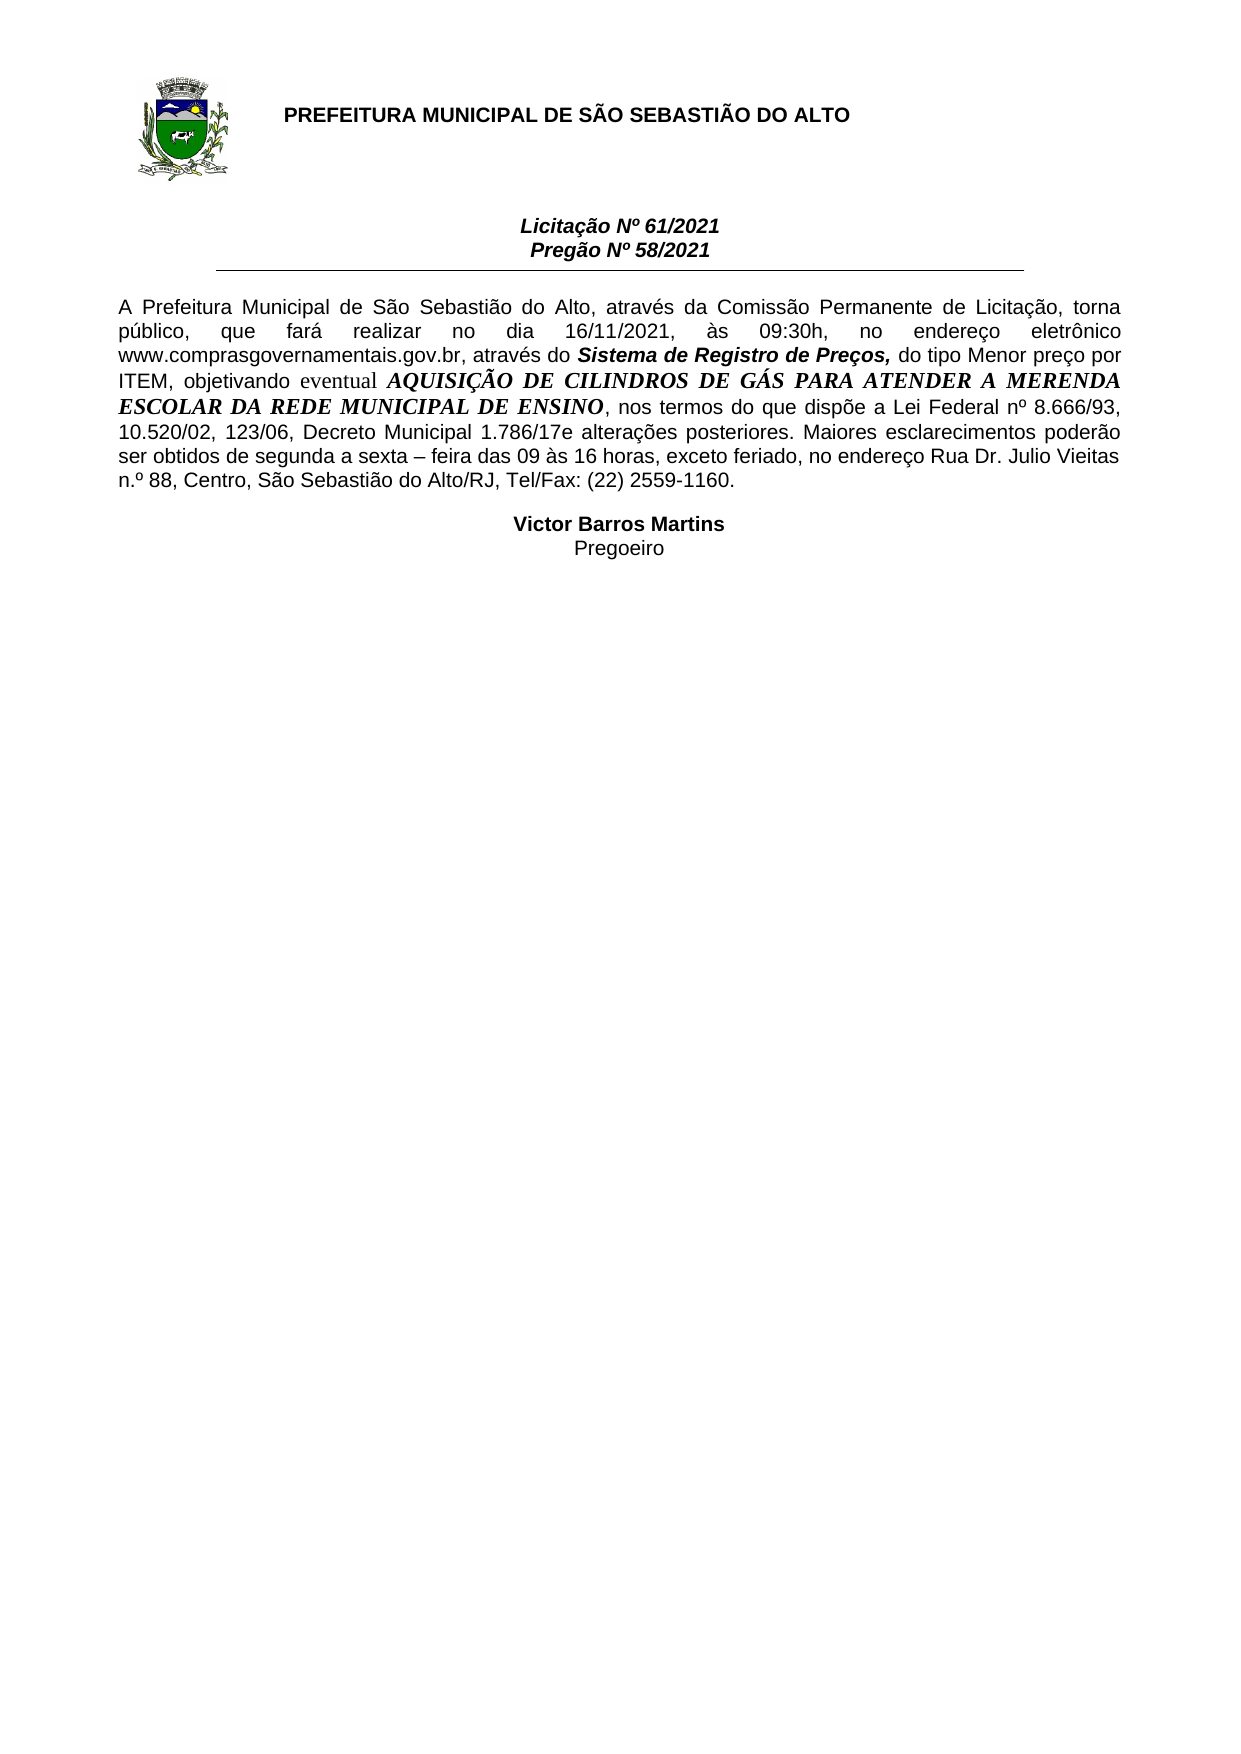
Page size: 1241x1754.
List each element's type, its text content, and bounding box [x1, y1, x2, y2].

text Pregão Nº 58/2021 [216, 238, 1024, 270]
text Victor Barros Martins [118, 512, 1120, 536]
text Pregoeiro [118, 536, 1120, 560]
text Licitação Nº 61/2021 [216, 214, 1024, 238]
text A Prefeitura Municipal de São Sebastião do Alto, através da Comissão Permanente de Licitação, torna público, que fará realizar no dia 16/11/2021, às 09:30h, no endereço eletrônico www.comprasgovernamentais.gov.br, através do Sistema de Registro de Preços, do tipo Menor preço por ITEM, objetivando eventual AQUISIÇÃO DE CILINDROS DE GÁS PARA ATENDER A MERENDA ESCOLAR DA REDE MUNICIPAL DE ENSINO, nos termos do que dispõe a Lei Federal nº 8.666/93, 10.520/02, 123/06, Decreto Municipal 1.786/17e alterações posteriores. Maiores esclarecimentos poderão ser obtidos de segunda a sexta – feira das 09 às 16 horas, exceto feriado, no endereço Rua Dr. Julio Vieitas n.º 88, Centro, São Sebastião do Alto/RJ, Tel/Fax: (22) 2559-1160. [118, 295, 1122, 491]
picture [137, 75, 230, 183]
